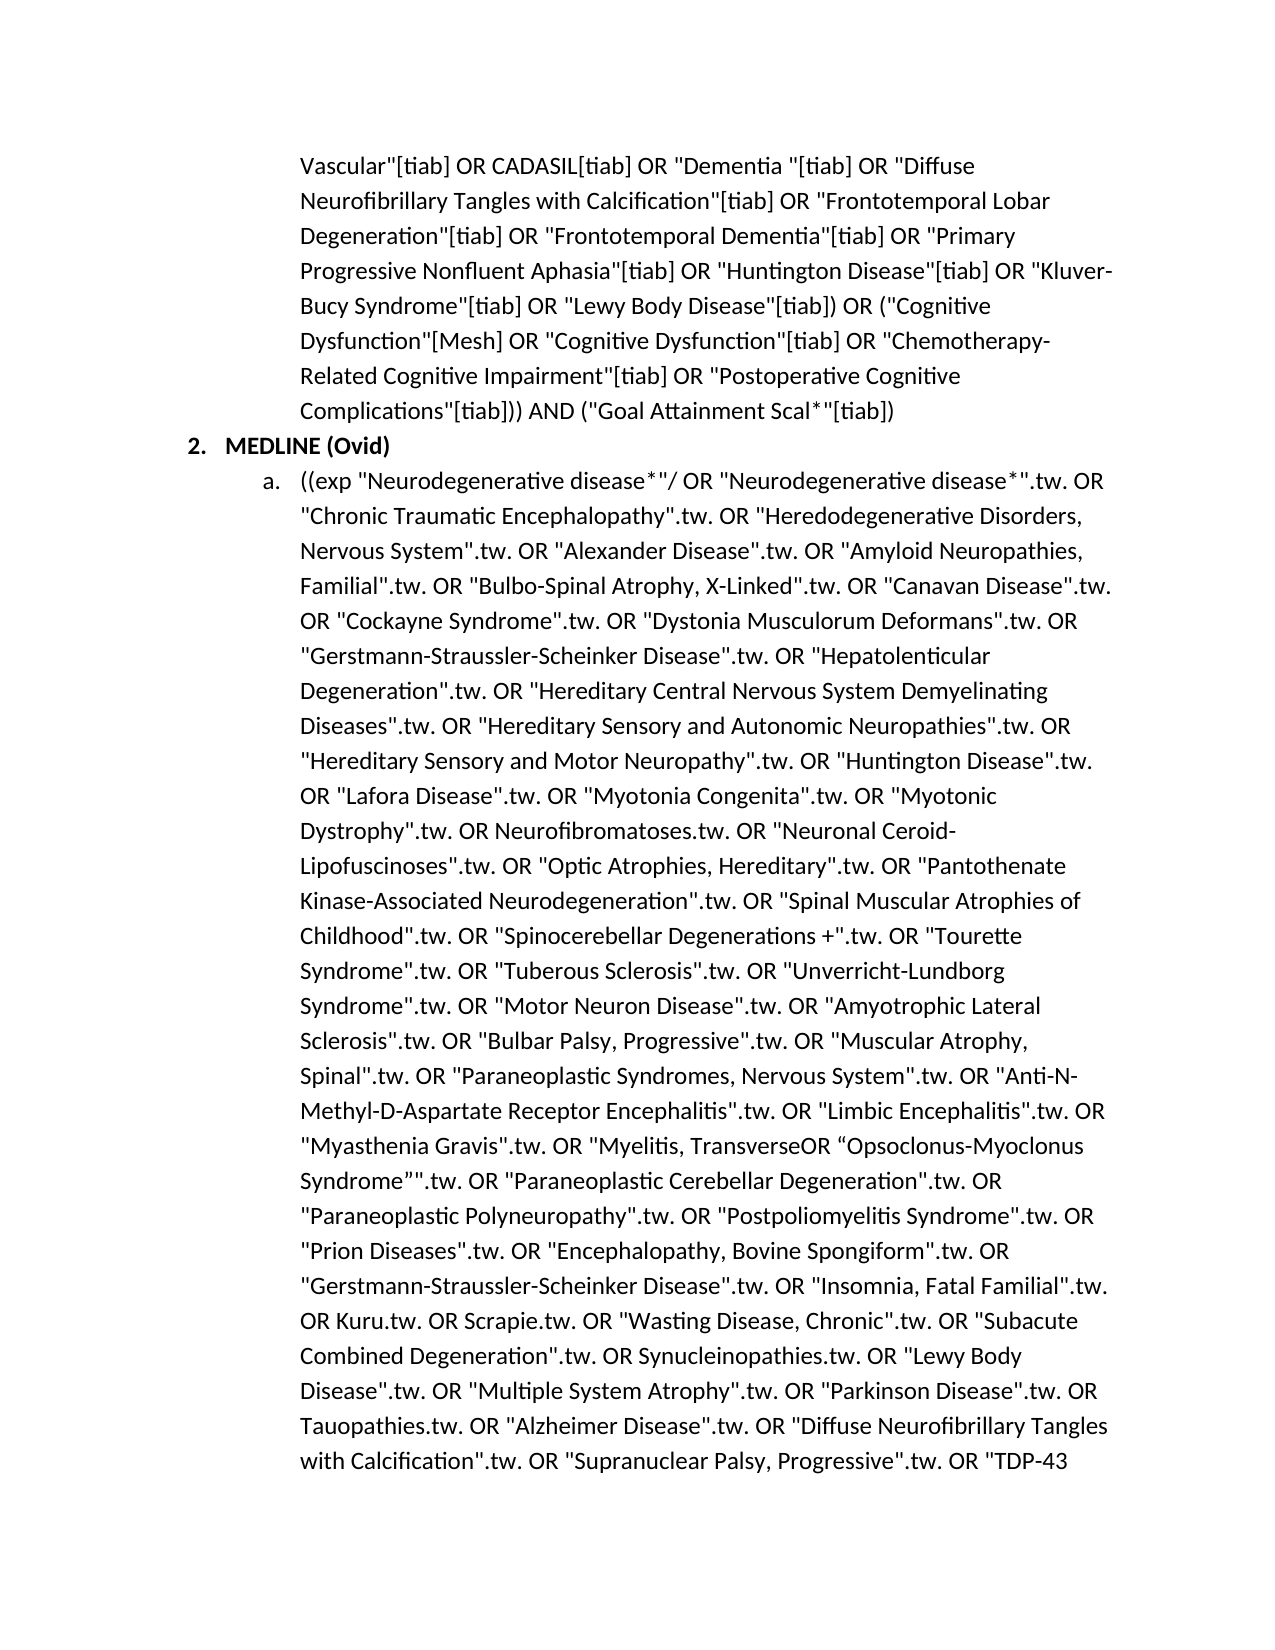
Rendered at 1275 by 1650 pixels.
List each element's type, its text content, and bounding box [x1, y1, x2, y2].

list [262, 465, 1125, 1476]
list MEDLINE (Ovid) [187, 430, 1125, 461]
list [262, 150, 1125, 426]
